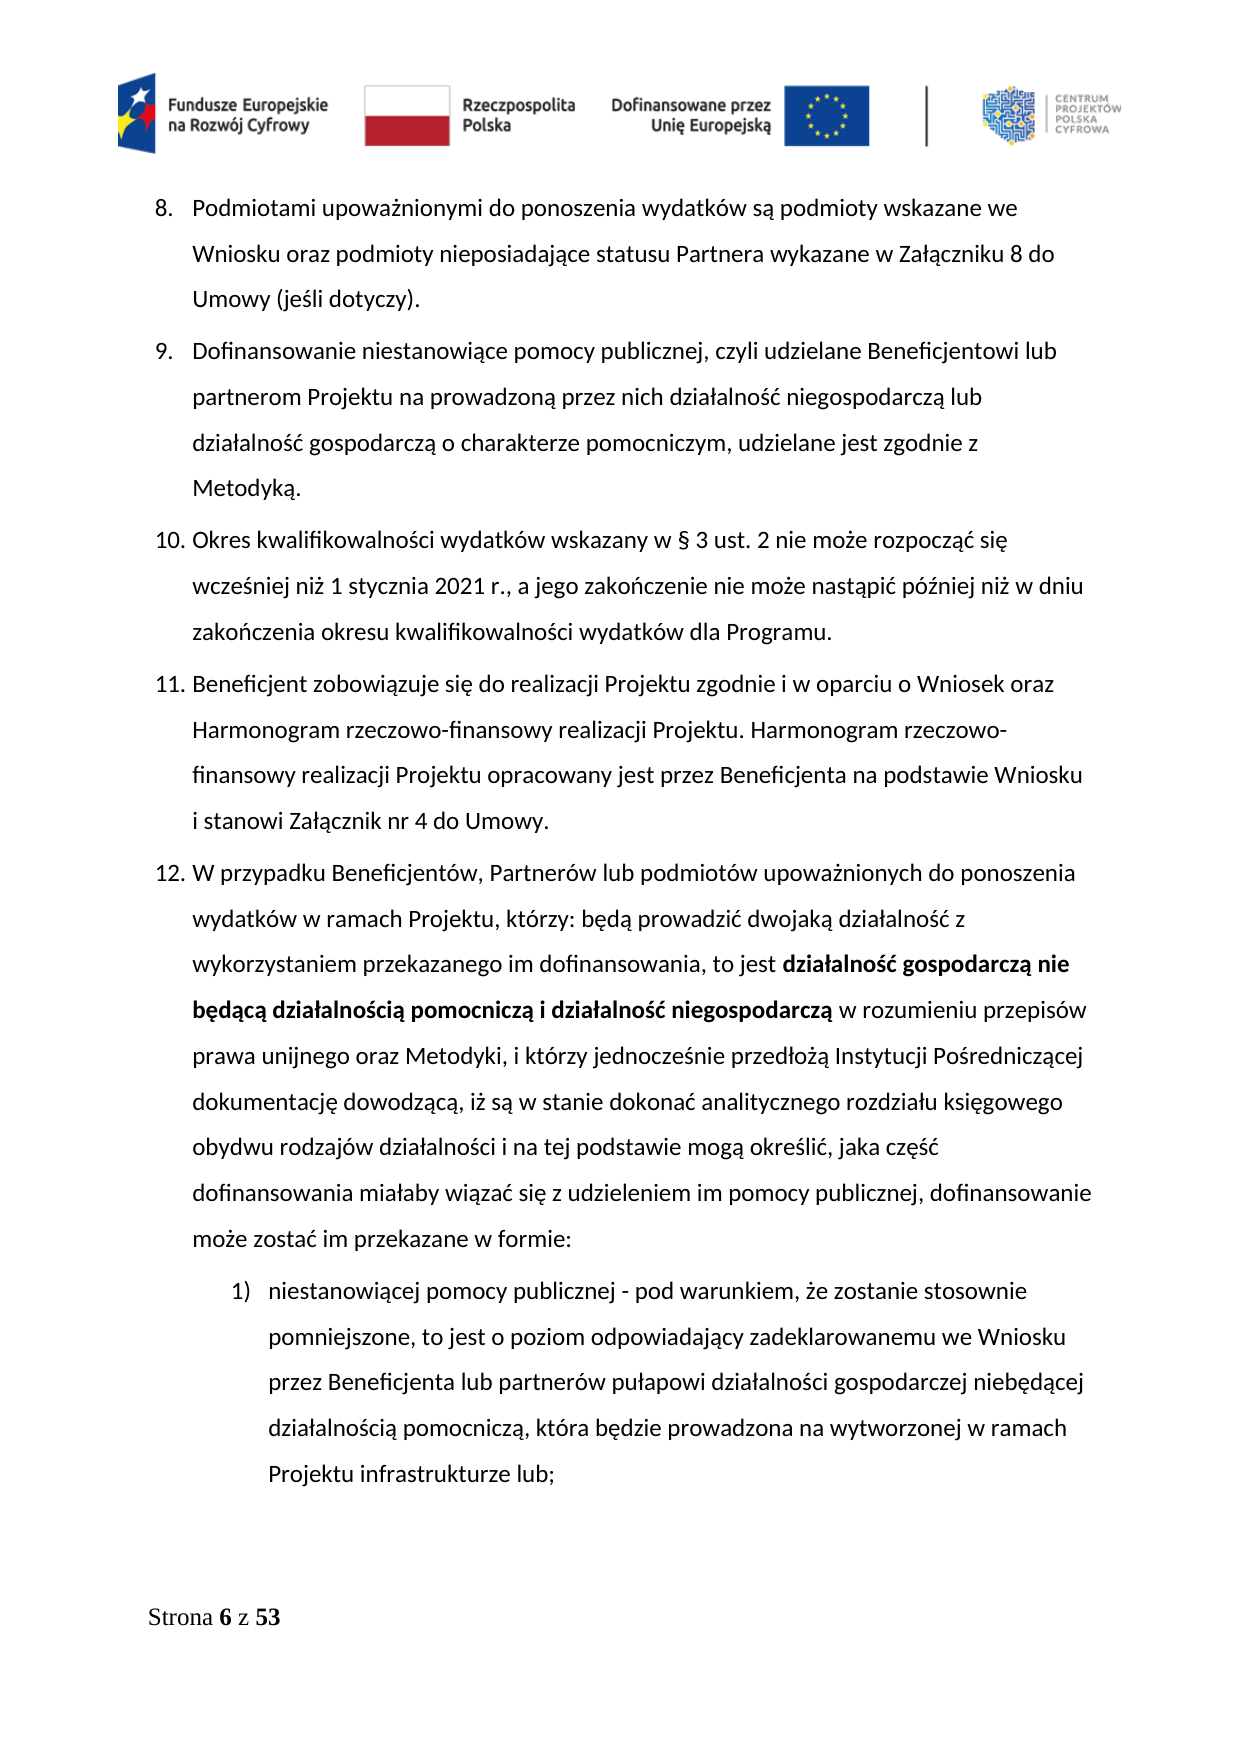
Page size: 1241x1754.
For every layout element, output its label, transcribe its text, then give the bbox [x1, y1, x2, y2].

list niestanowiącej pomocy publicznej - pod warunkiem, że zostanie stosownie pomniejszone, to jest o poziom odpowiadający zadeklarowanemu we Wniosku przez Beneficjenta lub partnerów pułapowi działalności gospodarczej niebędącej działalnością pomocniczą, która będzie prowadzona na wytworzonej w ramach Projektu infrastrukturze lub; [231, 1275, 1093, 1488]
list W przypadku Beneficjentów, Partnerów lub podmiotów upoważnionych do ponoszenia wydatków w ramach Projektu, którzy: będą prowadzić dwojaką działalność z wykorzystaniem przekazanego im dofinansowania, to jest działalność gospodarczą nie będącą działalnością pomocniczą i działalność niegospodarczą w rozumieniu przepisów prawa unijnego oraz Metodyki, i którzy jednocześnie przedłożą Instytucji Pośredniczącej dokumentację dowodzącą, iż są w stanie dokonać analitycznego rozdziału księgowego obydwu rodzajów działalności i na tej podstawie mogą określić, jaka część dofinansowania miałaby wiązać się z udzieleniem im pomocy publicznej, dofinansowanie może zostać im przekazane w formie: [154, 857, 1093, 1253]
list Podmiotami upoważnionymi do ponoszenia wydatków są podmioty wskazane we Wniosku oraz podmioty nieposiadające statusu Partnera wykazane w Załączniku 8 do Umowy (jeśli dotyczy). [154, 192, 1093, 314]
picture [118, 73, 1122, 154]
list Beneficjent zobowiązuje się do realizacji Projektu zgodnie i w oparciu o Wniosek oraz Harmonogram rzeczowo-finansowy realizacji Projektu. Harmonogram rzeczowo-finansowy realizacji Projektu opracowany jest przez Beneficjenta na podstawie Wniosku i stanowi Załącznik nr 4 do Umowy. [154, 668, 1093, 836]
list Okres kwalifikowalności wydatków wskazany w § 3 ust. 2 nie może rozpocząć się wcześniej niż 1 stycznia 2021 r., a jego zakończenie nie może nastąpić później niż w dniu zakończenia okresu kwalifikowalności wydatków dla Programu. [154, 524, 1093, 647]
list Dofinansowanie niestanowiące pomocy publicznej, czyli udzielane Beneficjentowi lub partnerom Projektu na prowadzoną przez nich działalność niegospodarczą lub działalność gospodarczą o charakterze pomocniczym, udzielane jest zgodnie z Metodyką. [154, 335, 1093, 503]
